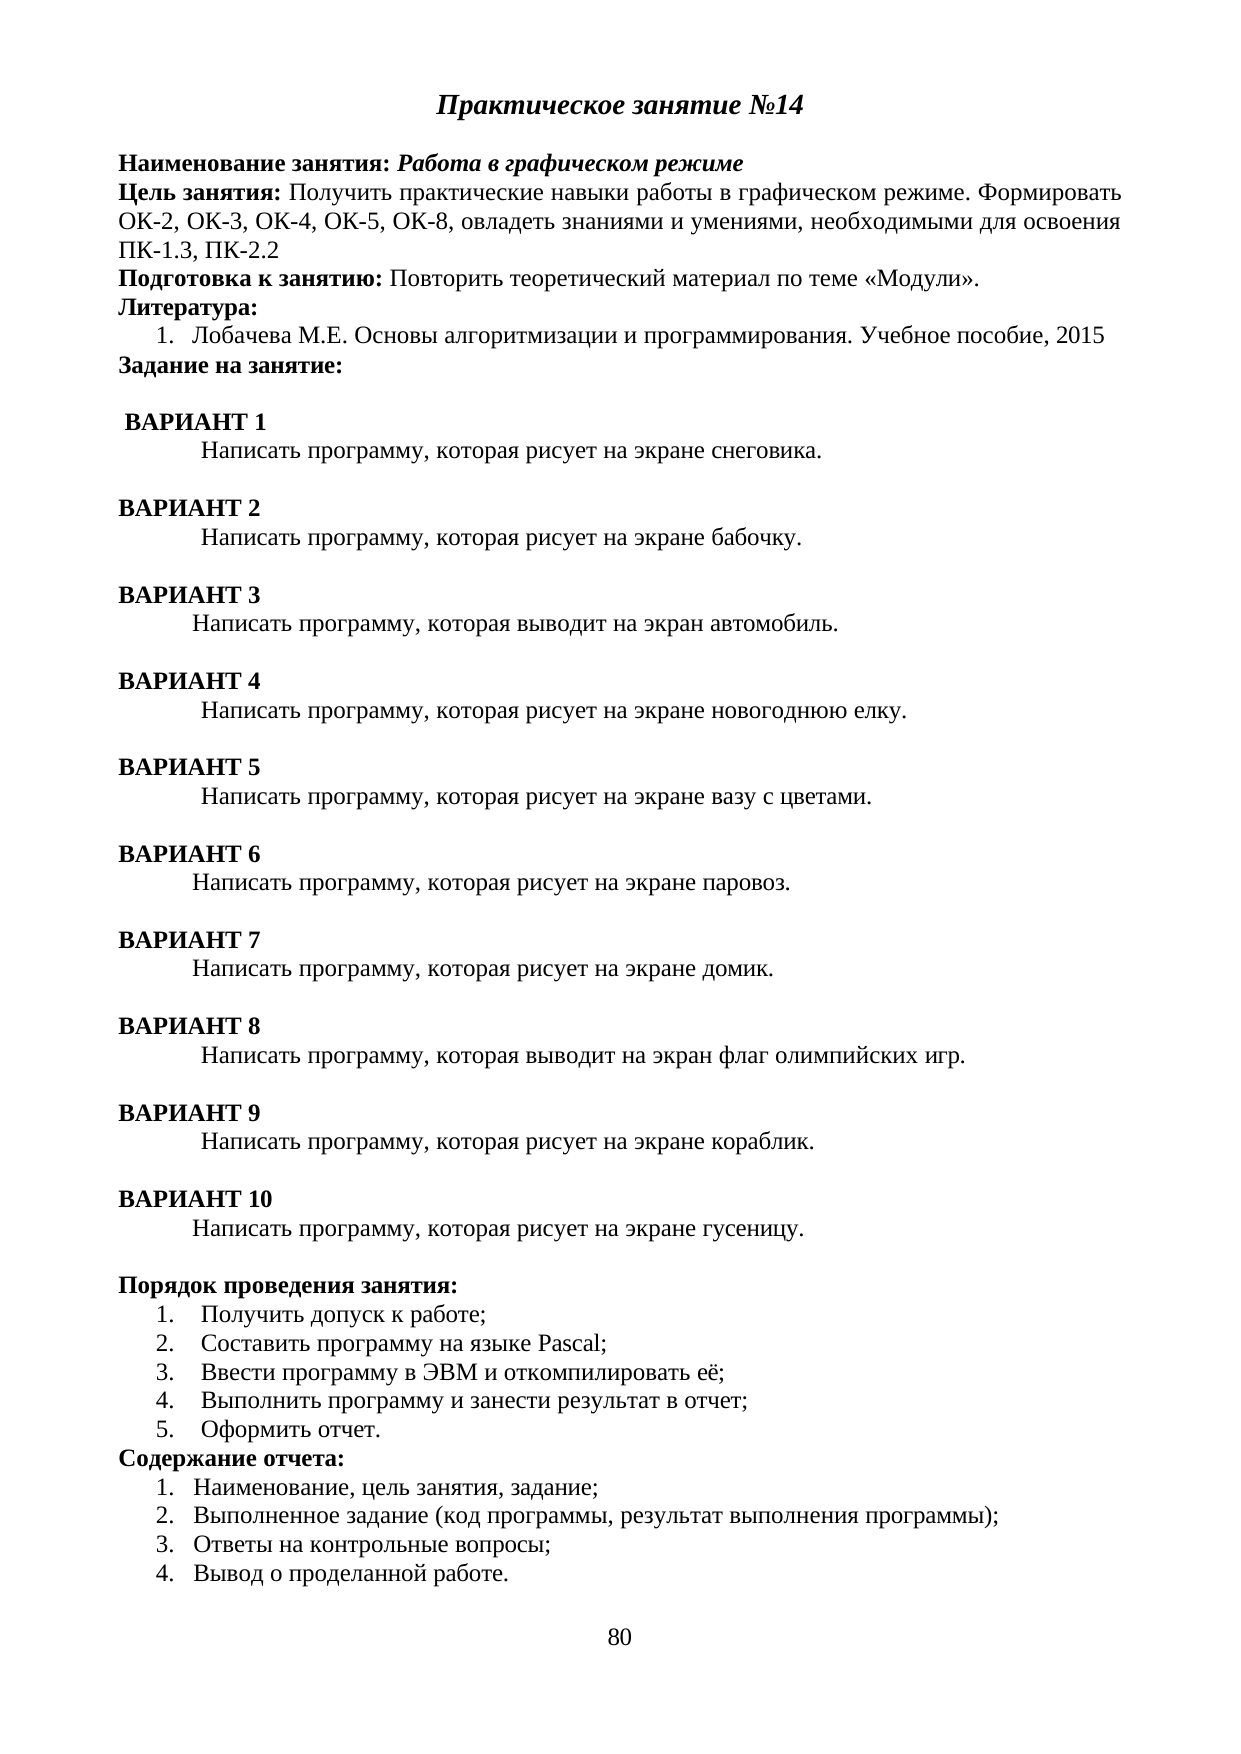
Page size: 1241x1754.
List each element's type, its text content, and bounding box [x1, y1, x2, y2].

text Написать программу, которая выводит на экран автомобиль. [192, 609, 1152, 637]
subtitle ВАРИАНТ 7 [118, 926, 1152, 954]
list Составить программу на языке Pascal; [156, 1328, 1152, 1357]
subtitle ВАРИАНТ 3 [118, 580, 1152, 609]
list Вывод о проделанной работе. [156, 1558, 1152, 1587]
list Ввести программу в ЭВМ и откомпилировать её; [156, 1357, 1152, 1386]
subtitle Содержание отчета: [118, 1443, 1152, 1472]
subtitle Литература: [118, 293, 1152, 321]
text Наименование занятия: Работа в графическом режиме [118, 149, 1152, 177]
list Наименование, цель занятия, задание; [156, 1472, 1152, 1501]
text Написать программу, которая рисует на экране бабочку. [201, 523, 1152, 551]
list Выполненное задание (код программы, результат выполнения программы); [156, 1501, 1152, 1529]
list Получить допуск к работе; [156, 1299, 1152, 1328]
text Практическое занятие №14 [103, 87, 1137, 120]
text Написать программу, которая рисует на экране домик. [192, 954, 1152, 983]
text Написать программу, которая выводит на экран флаг олимпийских игр. [201, 1040, 1152, 1069]
text Написать программу, которая рисует на экране кораблик. [201, 1127, 1152, 1155]
text Написать программу, которая рисует на экране вазу с цветами. [201, 782, 1152, 810]
text Написать программу, которая рисует на экране паровоз. [192, 868, 1152, 896]
subtitle ВАРИАНТ 9 [118, 1098, 1152, 1127]
subtitle ВАРИАНТ 4 [118, 667, 1152, 695]
text Написать программу, которая рисует на экране снеговика. [201, 436, 1152, 465]
text Цель занятия: Получить практические навыки работы в графическом режиме. Формировать ОК-2, ОК-3, ОК-4, ОК-5, ОК-8, овладеть знаниями и умениями, необходимыми для освоения ПК-1.3, ПК-2.2 [118, 177, 1122, 263]
list Выполнить программу и занести результат в отчет; [156, 1386, 1152, 1414]
text Задание на занятие: [118, 350, 1152, 379]
text Подготовка к занятию: Повторить теоретический материал по теме «Модули». [118, 263, 1152, 292]
subtitle ВАРИАНТ 1 [124, 408, 1152, 436]
subtitle ВАРИАНТ 6 [118, 839, 1152, 868]
subtitle ВАРИАНТ 10 [118, 1184, 1152, 1213]
subtitle ВАРИАНТ 5 [118, 753, 1152, 782]
list Оформить отчет. [156, 1414, 1152, 1443]
list Лобачева М.Е. Основы алгоритмизации и программирования. Учебное пособие, 2015 [156, 321, 1152, 350]
list Ответы на контрольные вопросы; [156, 1529, 1152, 1558]
text Написать программу, которая рисует на экране гусеницу. [192, 1213, 1152, 1242]
subtitle Порядок проведения занятия: [118, 1271, 1152, 1299]
subtitle ВАРИАНТ 2 [118, 494, 1152, 523]
subtitle ВАРИАНТ 8 [118, 1012, 1152, 1040]
text Написать программу, которая рисует на экране новогоднюю елку. [201, 695, 1152, 724]
